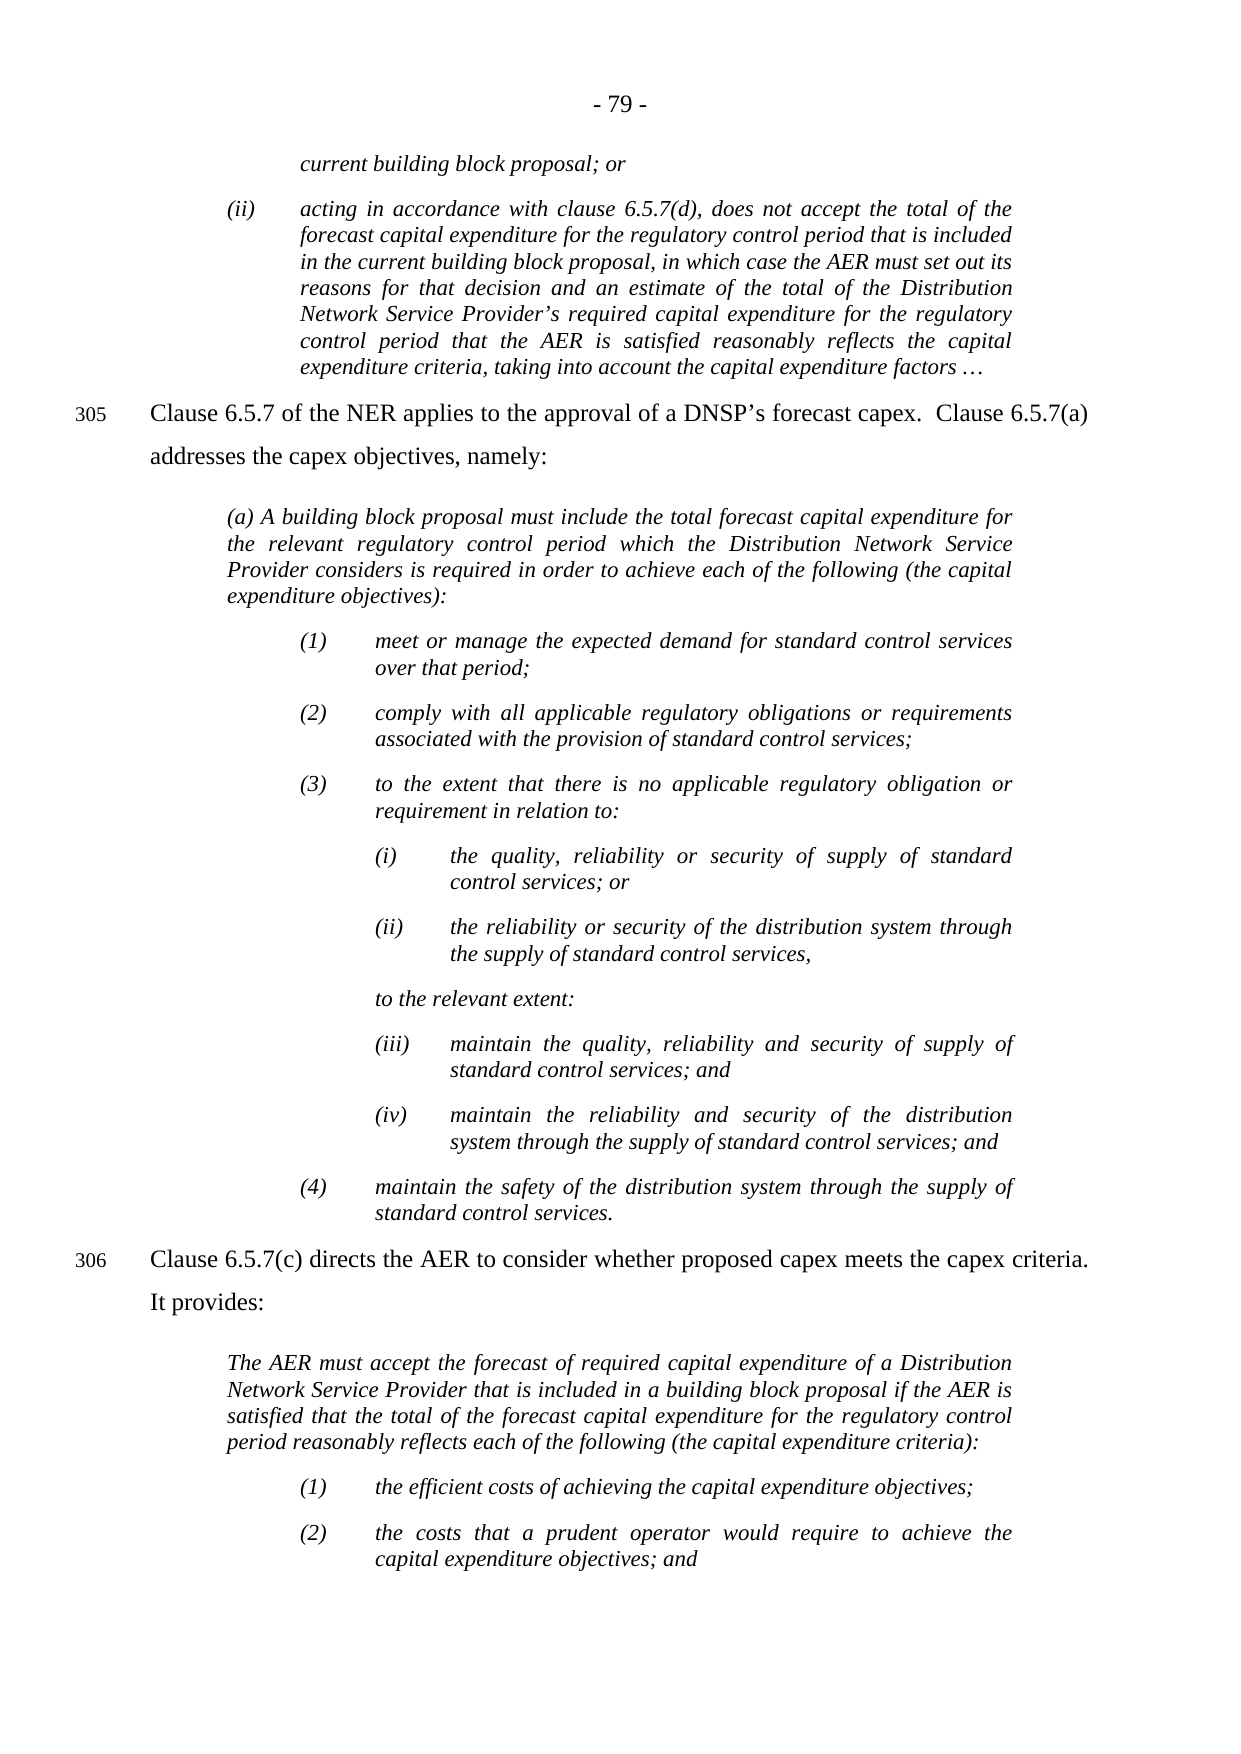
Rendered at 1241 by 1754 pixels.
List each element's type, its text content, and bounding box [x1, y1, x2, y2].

text Clause 6.5.7 of the NER applies to the approval of a DNSP’s forecast capex. Clause 6.5.7(a) addresses the capex objectives, namely: [75, 398, 1090, 470]
text (2) the costs that a prudent operator would require to achieve the capital expenditure objectives; and [300, 1518, 1013, 1571]
text (a) A building block proposal must include the total forecast capital expenditure for the relevant regulatory control period which the Distribution Network Service Provider considers is required in order to achieve each of the following (the capital expenditure objectives): [227, 503, 1013, 609]
text The AER must accept the forecast of required capital expenditure of a Distribution Network Service Provider that is included in a building block proposal if the AER is satisfied that the total of the forecast capital expenditure for the regulatory control period reasonably reflects each of the following (the capital expenditure criteria): [227, 1349, 1013, 1455]
text (4) maintain the safety of the distribution system through the supply of standard control services. [300, 1173, 1013, 1226]
text (iv) maintain the reliability and security of the distribution system through the supply of standard control services; and [375, 1101, 1013, 1154]
text (ii) the reliability or security of the distribution system through the supply of standard control services, [375, 913, 1013, 966]
text (1) meet or manage the expected demand for standard control services over that period; [300, 627, 1013, 680]
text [227, 150, 1013, 176]
text (3) to the extent that there is no applicable regulatory obligation or requirement in relation to: [300, 770, 1013, 823]
text (i) the quality, reliability or security of supply of standard control services; or [375, 842, 1013, 894]
text (ii) acting in accordance with clause 6.5.7(d), does not accept the total of the forecast capital expenditure for the regulatory control period that is included in the current building block proposal, in which case the AER must set out its reasons for that decision and an estimate of the total of the Distribution Network Service Provider’s required capital expenditure for the regulatory control period that the AER is satisfied reasonably reflects the capital expenditure criteria, taking into account the capital expenditure factors … [227, 195, 1013, 379]
text Clause 6.5.7(c) directs the AER to consider whether proposed capex meets the capex criteria. It provides: [75, 1244, 1090, 1316]
text (iii) maintain the quality, reliability and security of supply of standard control services; and [375, 1030, 1013, 1083]
text to the relevant extent: [375, 985, 1013, 1011]
text (2) comply with all applicable regulatory obligations or requirements associated with the provision of standard control services; [300, 699, 1013, 752]
text (1) the efficient costs of achieving the capital expenditure objectives; [300, 1473, 1013, 1500]
